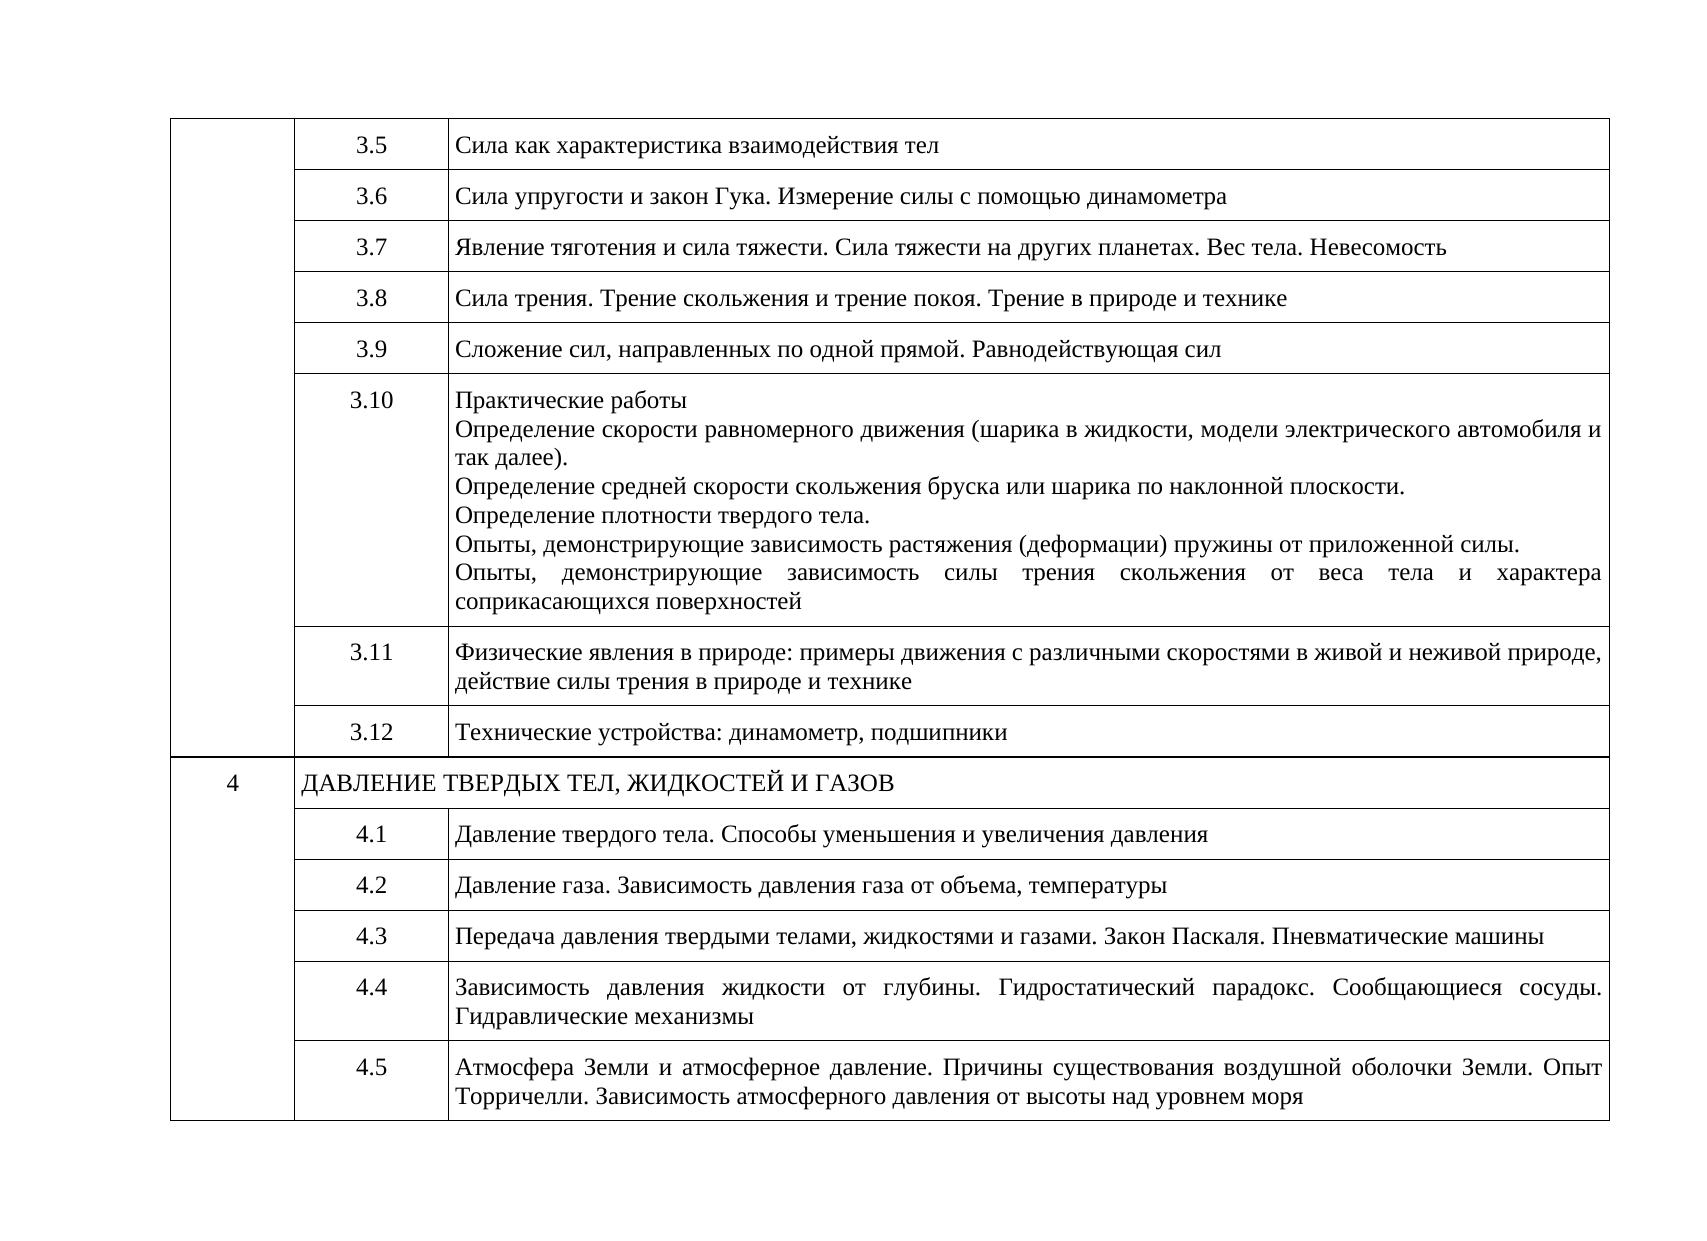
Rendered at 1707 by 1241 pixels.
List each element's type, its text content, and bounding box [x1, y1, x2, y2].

table_cell Давление газа. Зависимость давления газа от объема, температуры [449, 860, 1609, 909]
table_cell 4.1 [295, 809, 448, 858]
table_cell Давление твердого тела. Способы уменьшения и увеличения давления [449, 809, 1609, 858]
table_cell 4 [171, 758, 294, 1120]
table_cell 3.9 [295, 323, 448, 373]
table_cell Сложение сил, направленных по одной прямой. Равнодействующая сил [449, 323, 1609, 373]
table_cell Технические устройства: динамометр, подшипники [449, 706, 1609, 756]
table_cell Сила как характеристика взаимодействия тел [449, 119, 1609, 169]
table_cell Явление тяготения и сила тяжести. Сила тяжести на других планетах. Вес тела. Невесомость [449, 221, 1609, 271]
table_cell Атмосфера Земли и атмосферное давление. Причины существования воздушной оболочки Земли. Опыт Торричелли. Зависимость атмосферного давления от высоты над уровнем моря [449, 1041, 1609, 1120]
table_cell 3.7 [295, 221, 448, 271]
table_cell Сила упругости и закон Гука. Измерение силы с помощью динамометра [449, 170, 1609, 220]
table_cell Практические работы Определение скорости равномерного движения (шарика в жидкости, модели электрического автомобиля и так далее). Определение средней скорости скольжения бруска или шарика по наклонной плоскости. Определение плотности твердого тела. Опыты, демонстрирующие зависимость растяжения (деформации) пружины от приложенной силы. Опыты, демонстрирующие зависимость силы трения скольжения от веса тела и характера соприкасающихся поверхностей [449, 374, 1609, 626]
table_cell 3.6 [295, 170, 448, 220]
table_cell 3.11 [295, 627, 448, 705]
table_cell 4.5 [295, 1041, 448, 1120]
table_cell Зависимость давления жидкости от глубины. Гидростатический парадокс. Сообщающиеся сосуды. Гидравлические механизмы [449, 962, 1609, 1040]
table_cell 3.5 [295, 119, 448, 169]
table_cell ДАВЛЕНИЕ ТВЕРДЫХ ТЕЛ, ЖИДКОСТЕЙ И ГАЗОВ [295, 758, 1609, 807]
table_cell 3.12 [295, 706, 448, 756]
table_cell 3.10 [295, 374, 448, 626]
table_cell 4.3 [295, 911, 448, 961]
table_cell 4.4 [295, 962, 448, 1040]
table_cell Физические явления в природе: примеры движения с различными скоростями в живой и неживой природе, действие силы трения в природе и технике [449, 627, 1609, 705]
table_cell 4.2 [295, 860, 448, 909]
table_cell 3.8 [295, 272, 448, 322]
table_cell Сила трения. Трение скольжения и трение покоя. Трение в природе и технике [449, 272, 1609, 322]
table_cell Передача давления твердыми телами, жидкостями и газами. Закон Паскаля. Пневматические машины [449, 911, 1609, 961]
